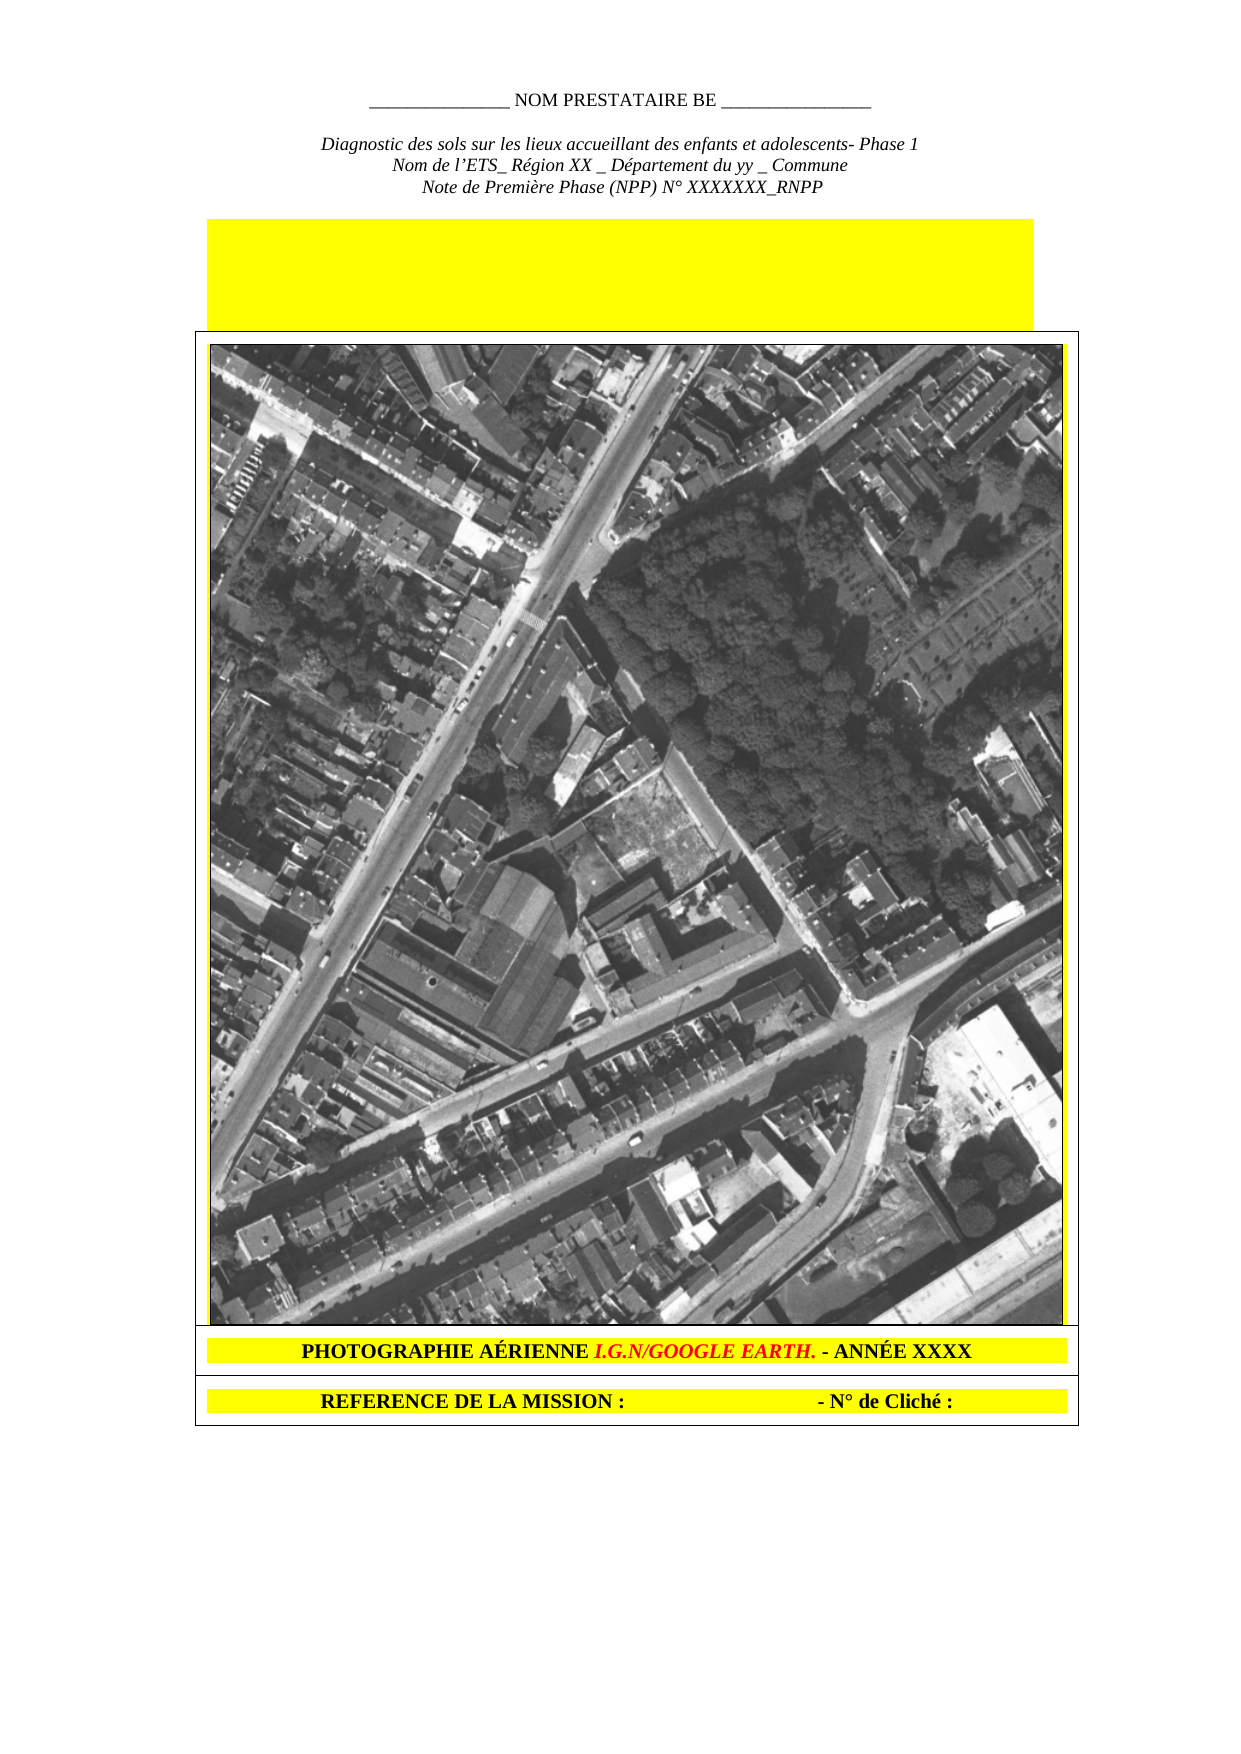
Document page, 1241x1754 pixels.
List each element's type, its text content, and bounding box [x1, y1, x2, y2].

table_header [196, 332, 1078, 1325]
table_cell REFERENCE DE LA MISSION : - N° de Cliché : [196, 1376, 1078, 1425]
picture [211, 345, 1062, 1324]
table_cell PHOTOGRAPHIE AÉRIENNE I.G.N/GOOGLE EARTH. - ANNÉE XXXX [196, 1326, 1078, 1375]
